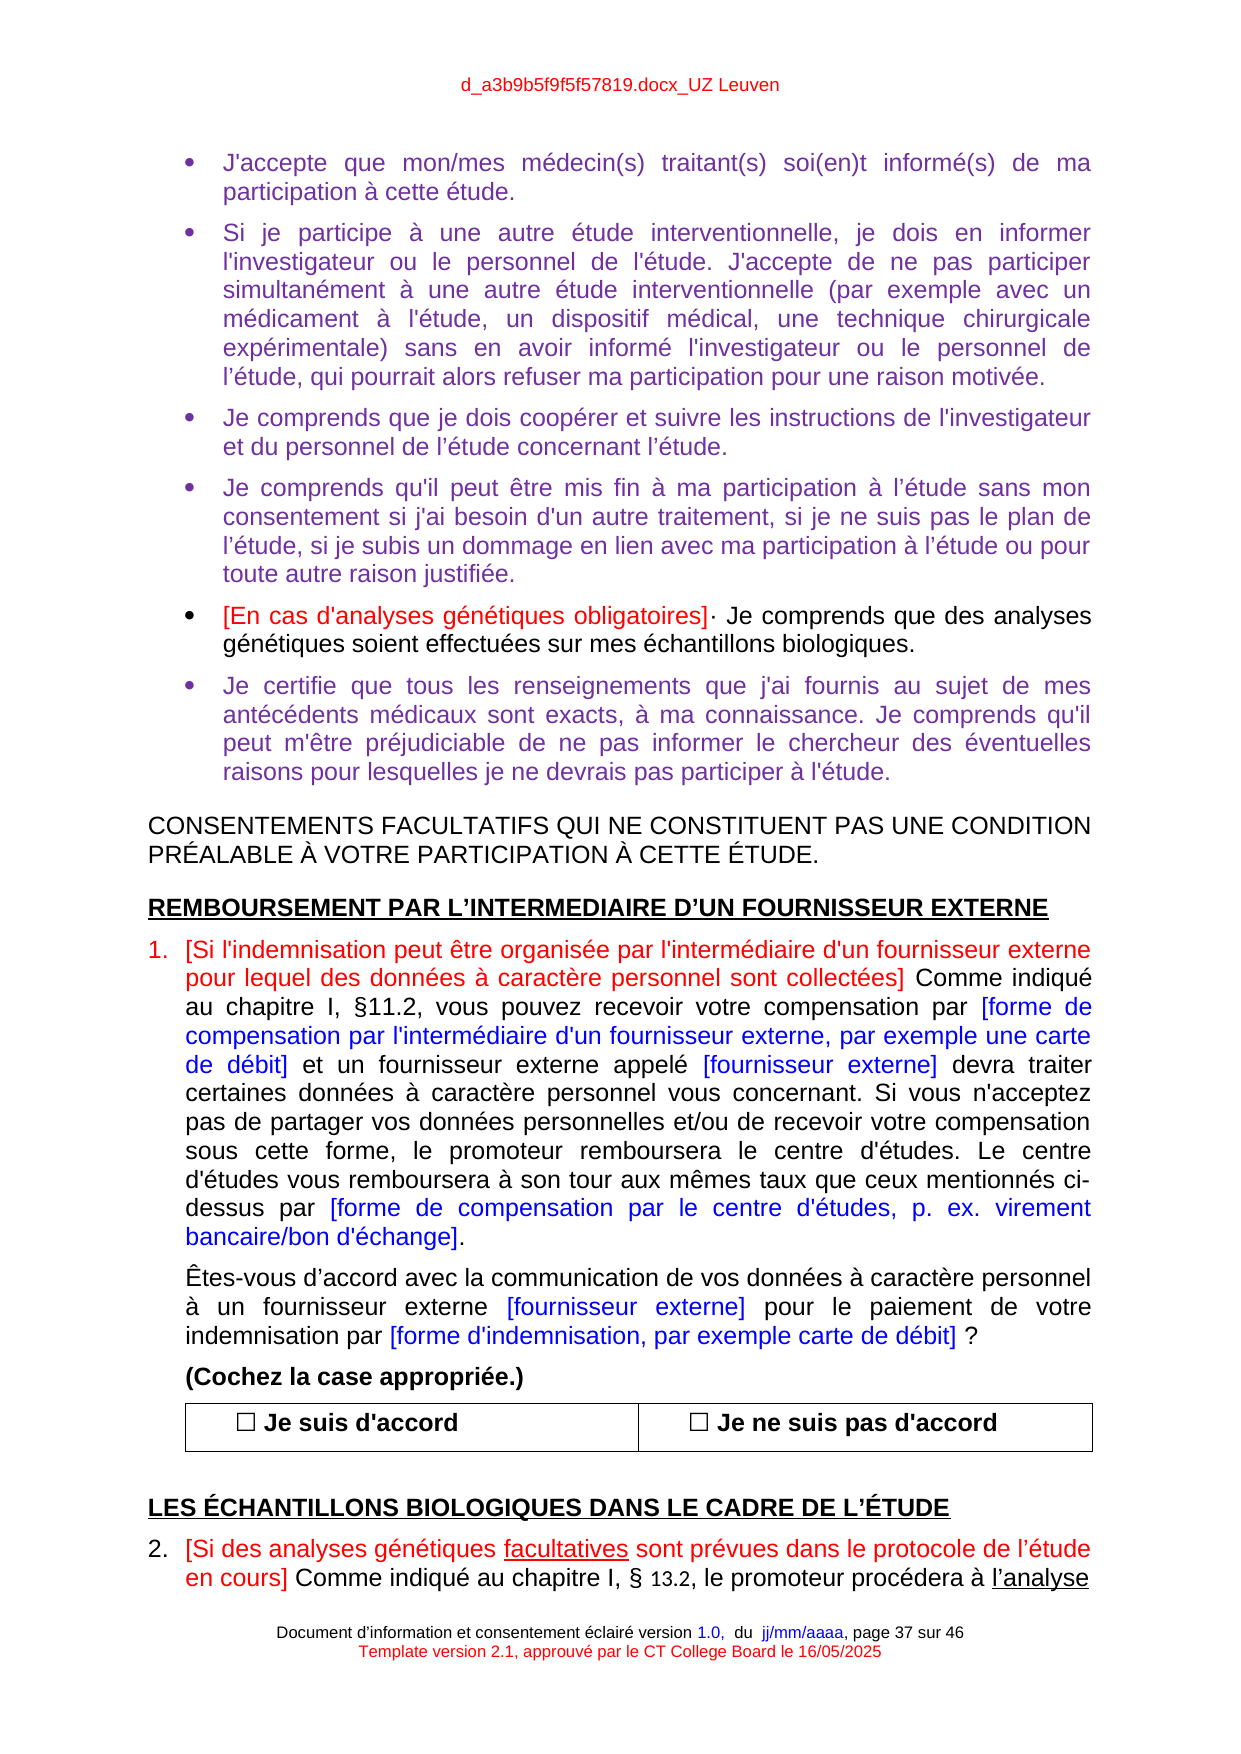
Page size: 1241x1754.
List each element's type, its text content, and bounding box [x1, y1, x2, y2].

text LES ÉCHANTILLONS BIOLOGIQUES DANS LE CADRE DE L’ÉTUDE [148, 1493, 1092, 1522]
list Si je participe à une autre étude interventionnelle, je dois en informer l'investigateur ou le personnel de l'étude. J'accepte de ne pas participer simultanément à une autre étude interventionnelle (par exemple avec un médicament à l'étude, un dispositif médical, une technique chirurgicale expérimentale) sans en avoir informé l'investigateur ou le personnel de l’étude, qui pourrait alors refuser ma participation pour une raison motivée. [185, 218, 1092, 390]
text REMBOURSEMENT PAR L’INTERMEDIAIRE D’UN FOURNISSEUR EXTERNE [148, 893, 1092, 922]
list Je certifie que tous les renseignements que j'ai fournis au sujet de mes antécédents médicaux sont exacts, à ma connaissance. Je comprends qu'il peut m'être préjudiciable de ne pas informer le chercheur des éventuelles raisons pour lesquelles je ne devrais pas participer à l'étude. [185, 671, 1092, 786]
list Je comprends qu'il peut être mis fin à ma participation à l’étude sans mon consentement si j'ai besoin d'un autre traitement, si je ne suis pas le plan de l’étude, si je subis un dommage en lien avec ma participation à l’étude ou pour toute autre raison justifiée. [185, 473, 1092, 588]
list [En cas d'analyses génétiques obligatoires]· Je comprends que des analyses génétiques soient effectuées sur mes échantillons biologiques. [185, 601, 1092, 658]
text Consentements facultatifs qui ne constituent pas une condition préalable à votre participation à cette étude. [148, 811, 1092, 868]
table_header Je ne suis pas d'accord [639, 1404, 1092, 1451]
list J'accepte que mon/mes médecin(s) traitant(s) soi(en)t informé(s) de ma participation à cette étude. [185, 148, 1092, 205]
text Êtes-vous d’accord avec la communication de vos données à caractère personnel à un fournisseur externe [fournisseur externe] pour le paiement de votre indemnisation par [forme d'indemnisation, par exemple carte de débit] ? [185, 1263, 1092, 1349]
list [Si l'indemnisation peut être organisée par l'intermédiaire d'un fournisseur externe pour lequel des données à caractère personnel sont collectées] Comme indiqué au chapitre I, §11.2, vous pouvez recevoir votre compensation par [forme de compensation par l'intermédiaire d'un fournisseur externe, par exemple une carte de débit] et un fournisseur externe appelé [fournisseur externe] devra traiter certaines données à caractère personnel vous concernant. Si vous n'acceptez pas de partager vos données personnelles et/ou de recevoir votre compensation sous cette forme, le promoteur remboursera le centre d'études. Le centre d'études vous remboursera à son tour aux mêmes taux que ceux mentionnés ci-dessus par [forme de compensation par le centre d'études, p. ex. virement bancaire/bon d'échange]. [148, 934, 1092, 1251]
table_header Je suis d'accord [186, 1404, 638, 1451]
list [148, 1534, 1092, 1592]
list (Cochez la case appropriée.) [185, 1362, 1092, 1391]
list Je comprends que je dois coopérer et suivre les instructions de l'investigateur et du personnel de l’étude concernant l’étude. [185, 403, 1092, 461]
